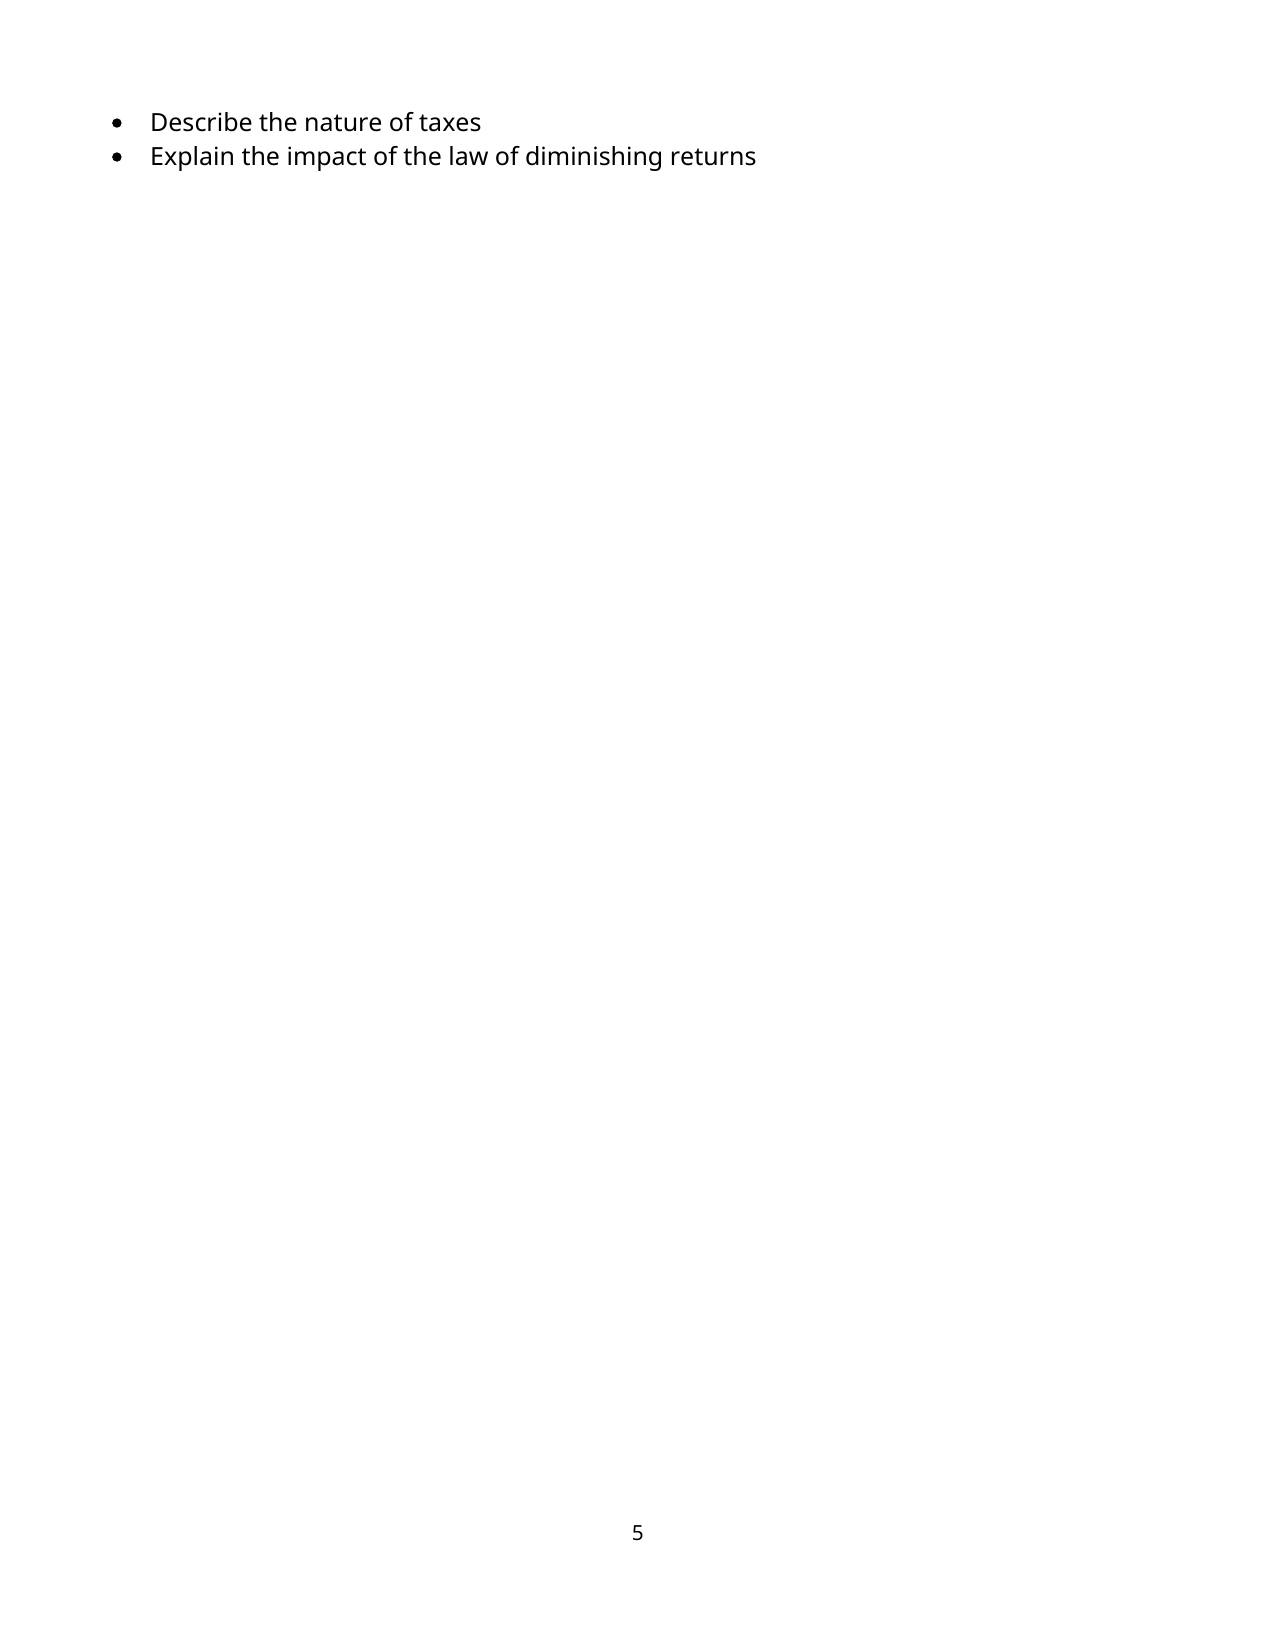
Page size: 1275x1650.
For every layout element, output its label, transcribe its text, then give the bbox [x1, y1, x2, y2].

list Explain the impact of the law of diminishing returns [112, 139, 1170, 173]
list Describe the nature of taxes [112, 105, 1170, 139]
